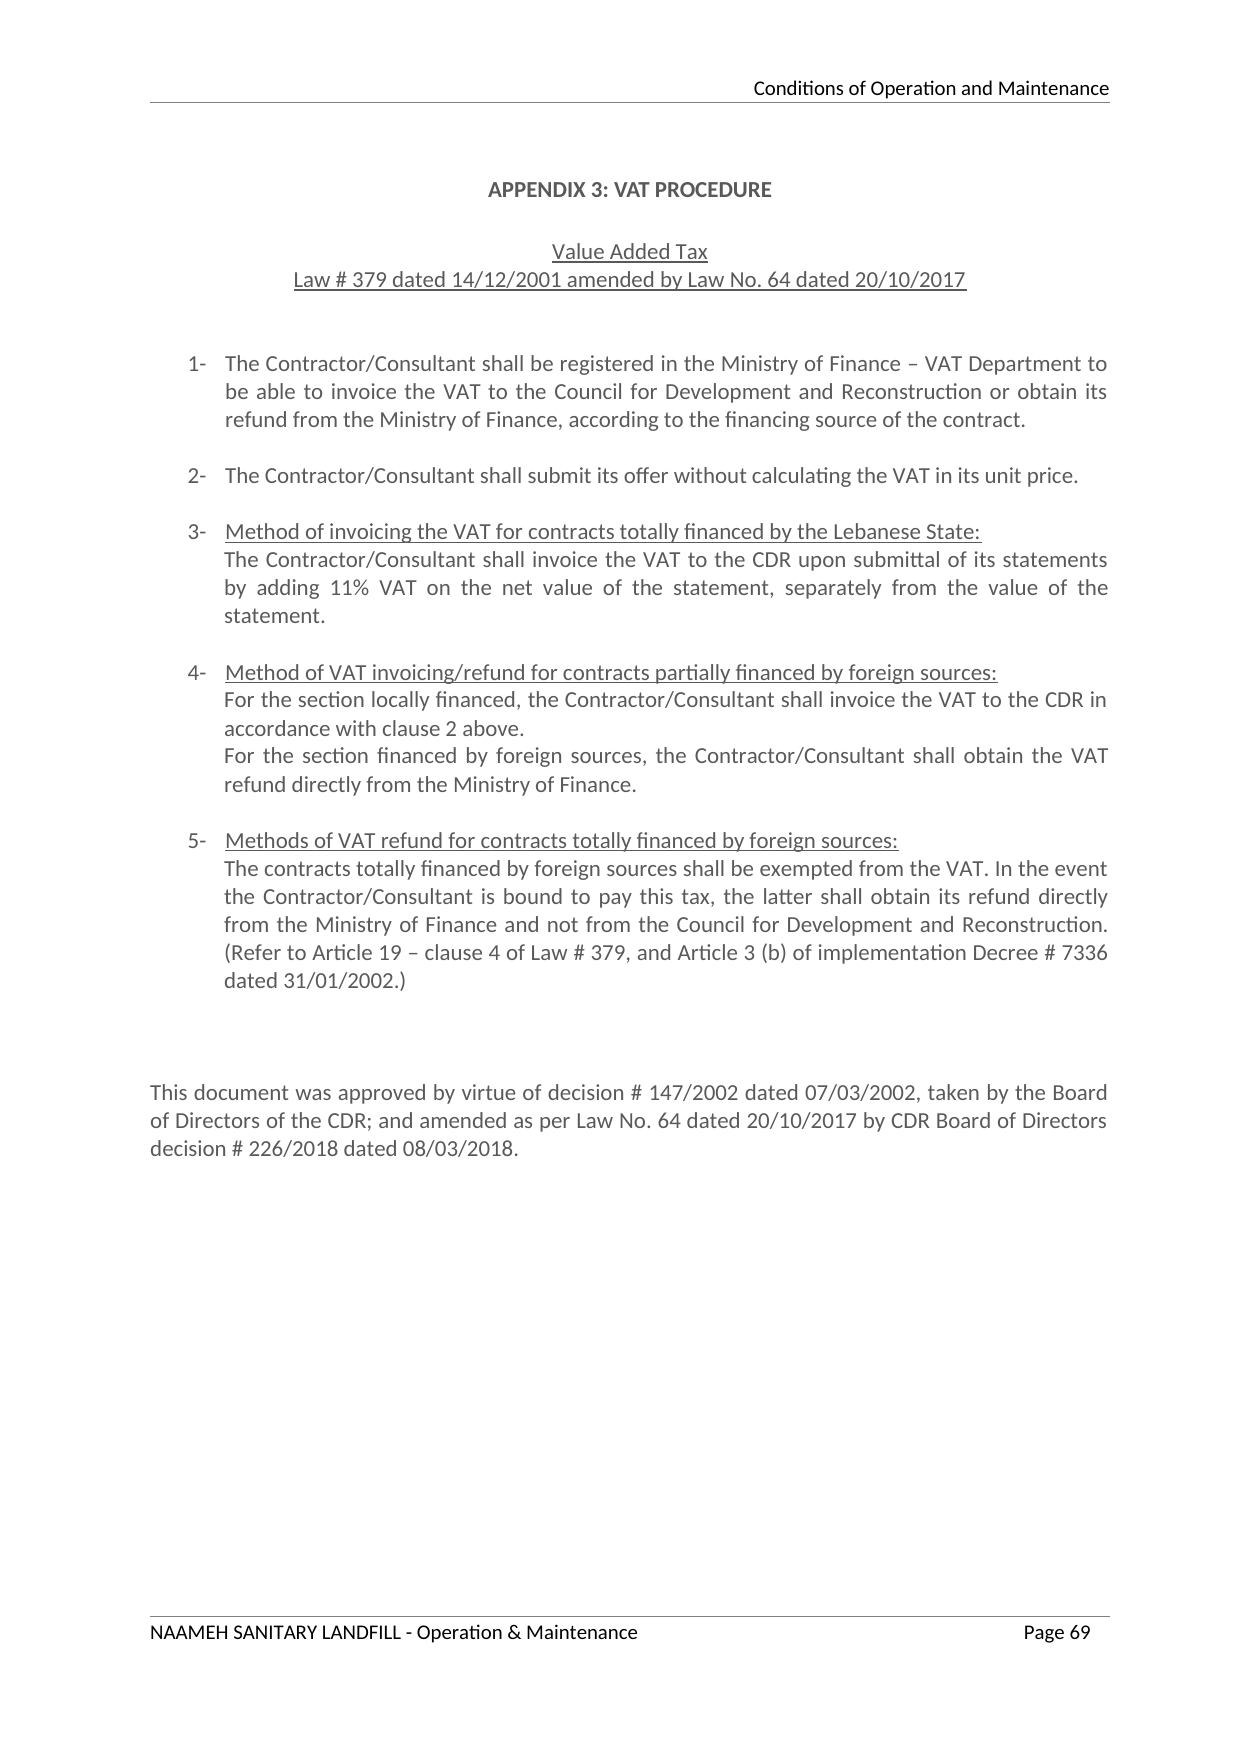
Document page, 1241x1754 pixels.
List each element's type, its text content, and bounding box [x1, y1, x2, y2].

list Methods of VAT refund for contracts totally financed by foreign sources: [187, 826, 1110, 854]
list Method of invoicing the VAT for contracts totally financed by the Lebanese State: [187, 517, 1110, 546]
list Method of VAT invoicing/refund for contracts partially financed by foreign sources: [187, 658, 1110, 686]
text For the section financed by foreign sources, the Contractor/Consultant shall obtain the VAT refund directly from the Ministry of Finance. [224, 742, 1110, 798]
list The Contractor/Consultant shall be registered in the Ministry of Finance – VAT Department to be able to invoice the VAT to the Council for Development and Reconstruction or obtain its refund from the Ministry of Finance, according to the financing source of the contract. [187, 349, 1110, 433]
list The Contractor/Consultant shall submit its offer without calculating the VAT in its unit price. [187, 461, 1110, 489]
text The contracts totally financed by foreign sources shall be exempted from the VAT. In the event the Contractor/Consultant is bound to pay this tax, the latter shall obtain its refund directly from the Ministry of Finance and not from the Council for Development and Reconstruction. (Refer to Article 19 – clause 4 of Law # 379, and Article 3 (b) of implementation Decree # 7336 dated 31/01/2002.) [224, 854, 1110, 994]
text Value Added Tax [150, 237, 1110, 265]
text Law # 379 dated 14/12/2001 amended by Law No. 64 dated 20/10/2017 [150, 265, 1110, 293]
subtitle APPENDIX 3: VAT PROCEDURE [150, 175, 1110, 203]
text This document was approved by virtue of decision # 147/2002 dated 07/03/2002, taken by the Board of Directors of the CDR; and amended as per Law No. 64 dated 20/10/2017 by CDR Board of Directors decision # 226/2018 dated 08/03/2018. [150, 1078, 1110, 1162]
text The Contractor/Consultant shall invoice the VAT to the CDR upon submittal of its statements by adding 11% VAT on the net value of the statement, separately from the value of the statement. [224, 546, 1110, 629]
text For the section locally financed, the Contractor/Consultant shall invoice the VAT to the CDR in accordance with clause 2 above. [224, 686, 1110, 742]
